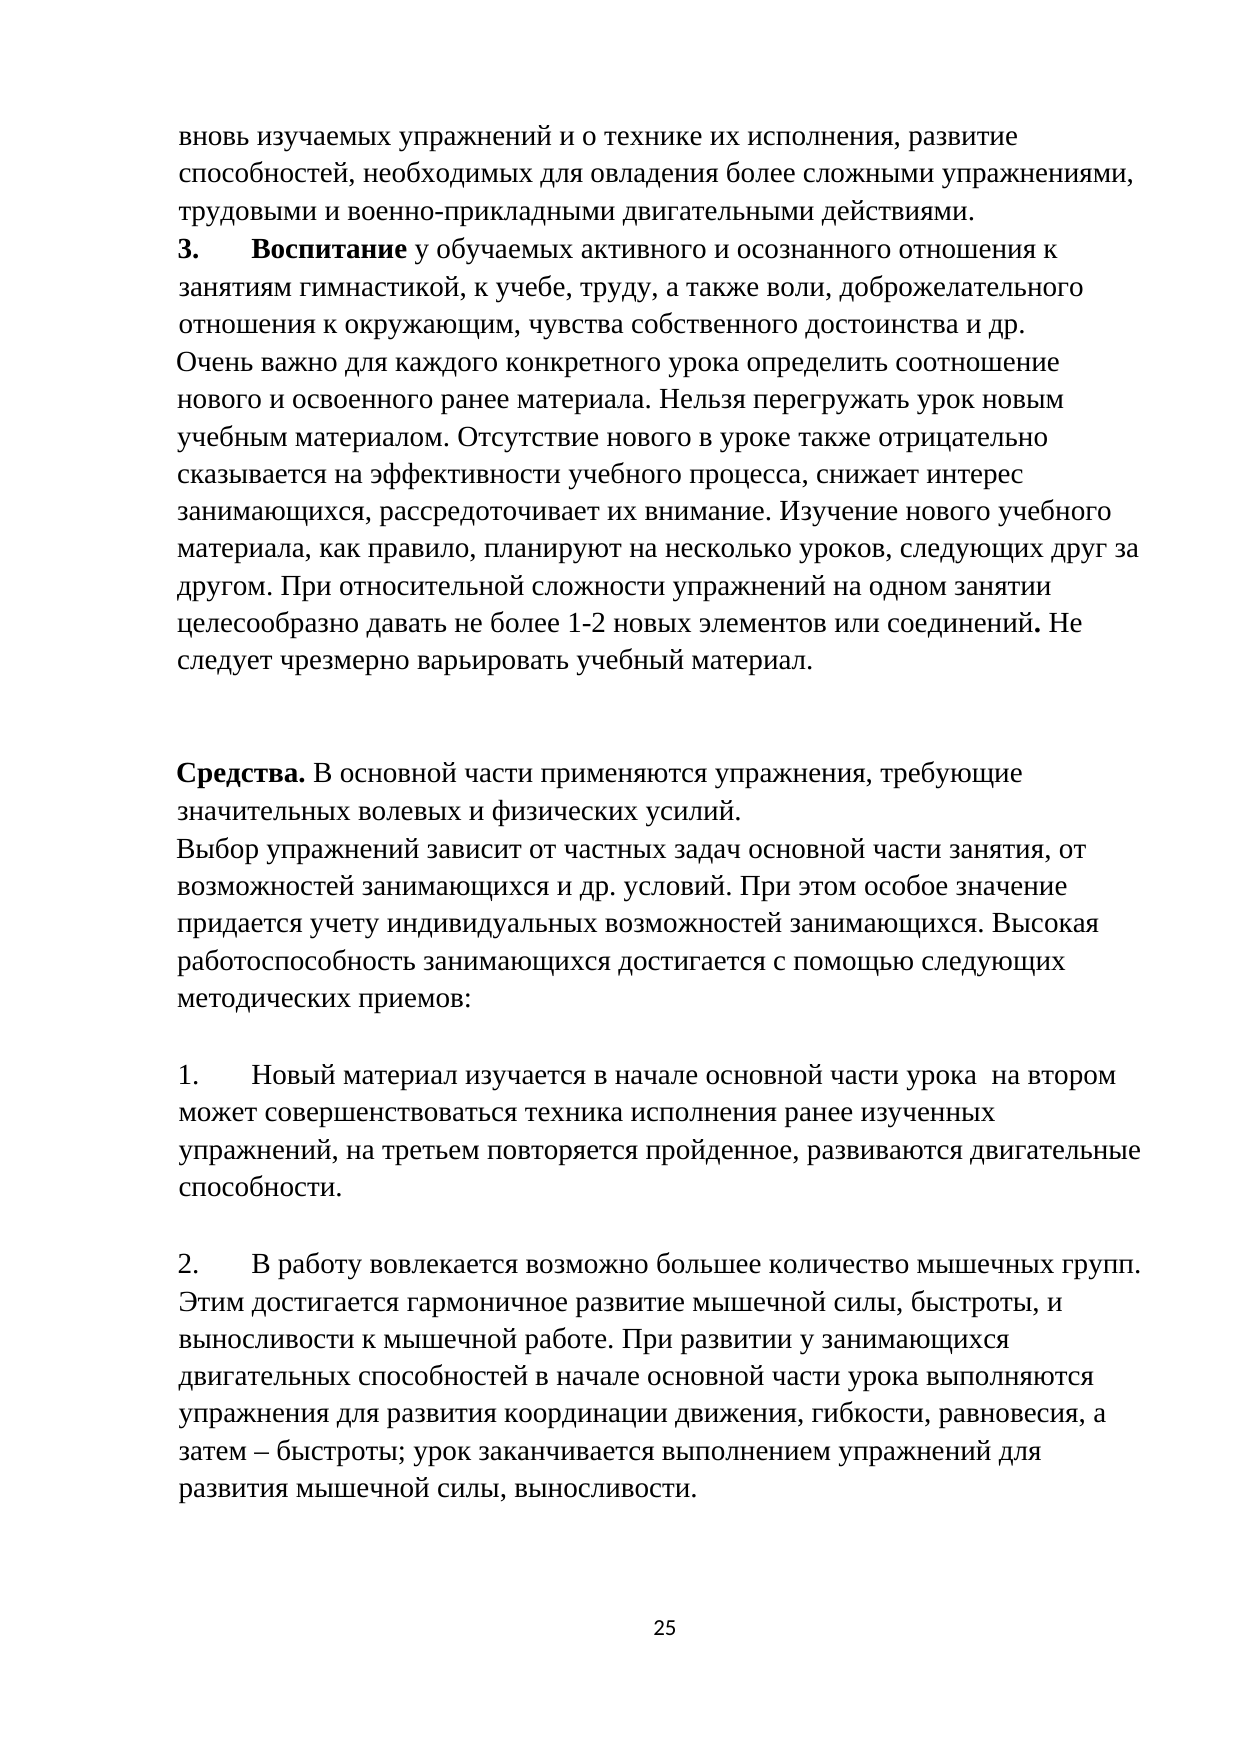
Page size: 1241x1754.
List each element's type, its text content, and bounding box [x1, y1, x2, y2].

list Воспитание у обучаемых активного и осознанного отношения к занятиям гимнастикой, к учебе, труду, а также воли, доброжелательного отношения к окружающим, чувства собственного достоинства и др. [177, 231, 1152, 339]
text Выбор упражнений зависит от частных задач основной части занятия, от возможностей занимающихся и др. условий. При этом особое значение придается учету индивидуальных возможностей занимающихся. Высокая работоспособность занимающихся достигается с помощью следующих методических приемов: [176, 831, 1100, 1013]
list Новый материал изучается в начале основной части урока на втором может совершенствоваться техника исполнения ранее изученных упражнений, на третьем повторяется пройденное, развиваются двигательные способности. [177, 1057, 1152, 1202]
list В работу вовлекается возможно большее количество мышечных групп. Этим достигается гармоничное развитие мышечной силы, быстроты, и выносливости к мышечной работе. При развитии у занимающихся двигательных способностей в начале основной части урока выполняются упражнения для развития координации движения, гибкости, равновесия, а затем – быстроты; урок заканчивается выполнением упражнений для развития мышечной силы, выносливости. [177, 1247, 1152, 1503]
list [177, 118, 1152, 226]
text Очень важно для каждого конкретного урока определить соотношение нового и освоенного ранее материала. Нельзя перегружать урок новым учебным материалом. Отсутствие нового в уроке также отрицательно сказывается на эффективности учебного процесса, снижает интерес занимающихся, рассредоточивает их внимание. Изучение нового учебного материала, как правило, планируют на несколько уроков, следующих друг за другом. При относительной сложности упражнений на одном занятии целесообразно давать не более 1-2 новых элементов или соединений. Не следует чрезмерно варьировать учебный материал. [176, 344, 1152, 676]
text Средства. В основной части применяются упражнения, требующие значительных волевых и физических усилий. [176, 755, 1152, 826]
